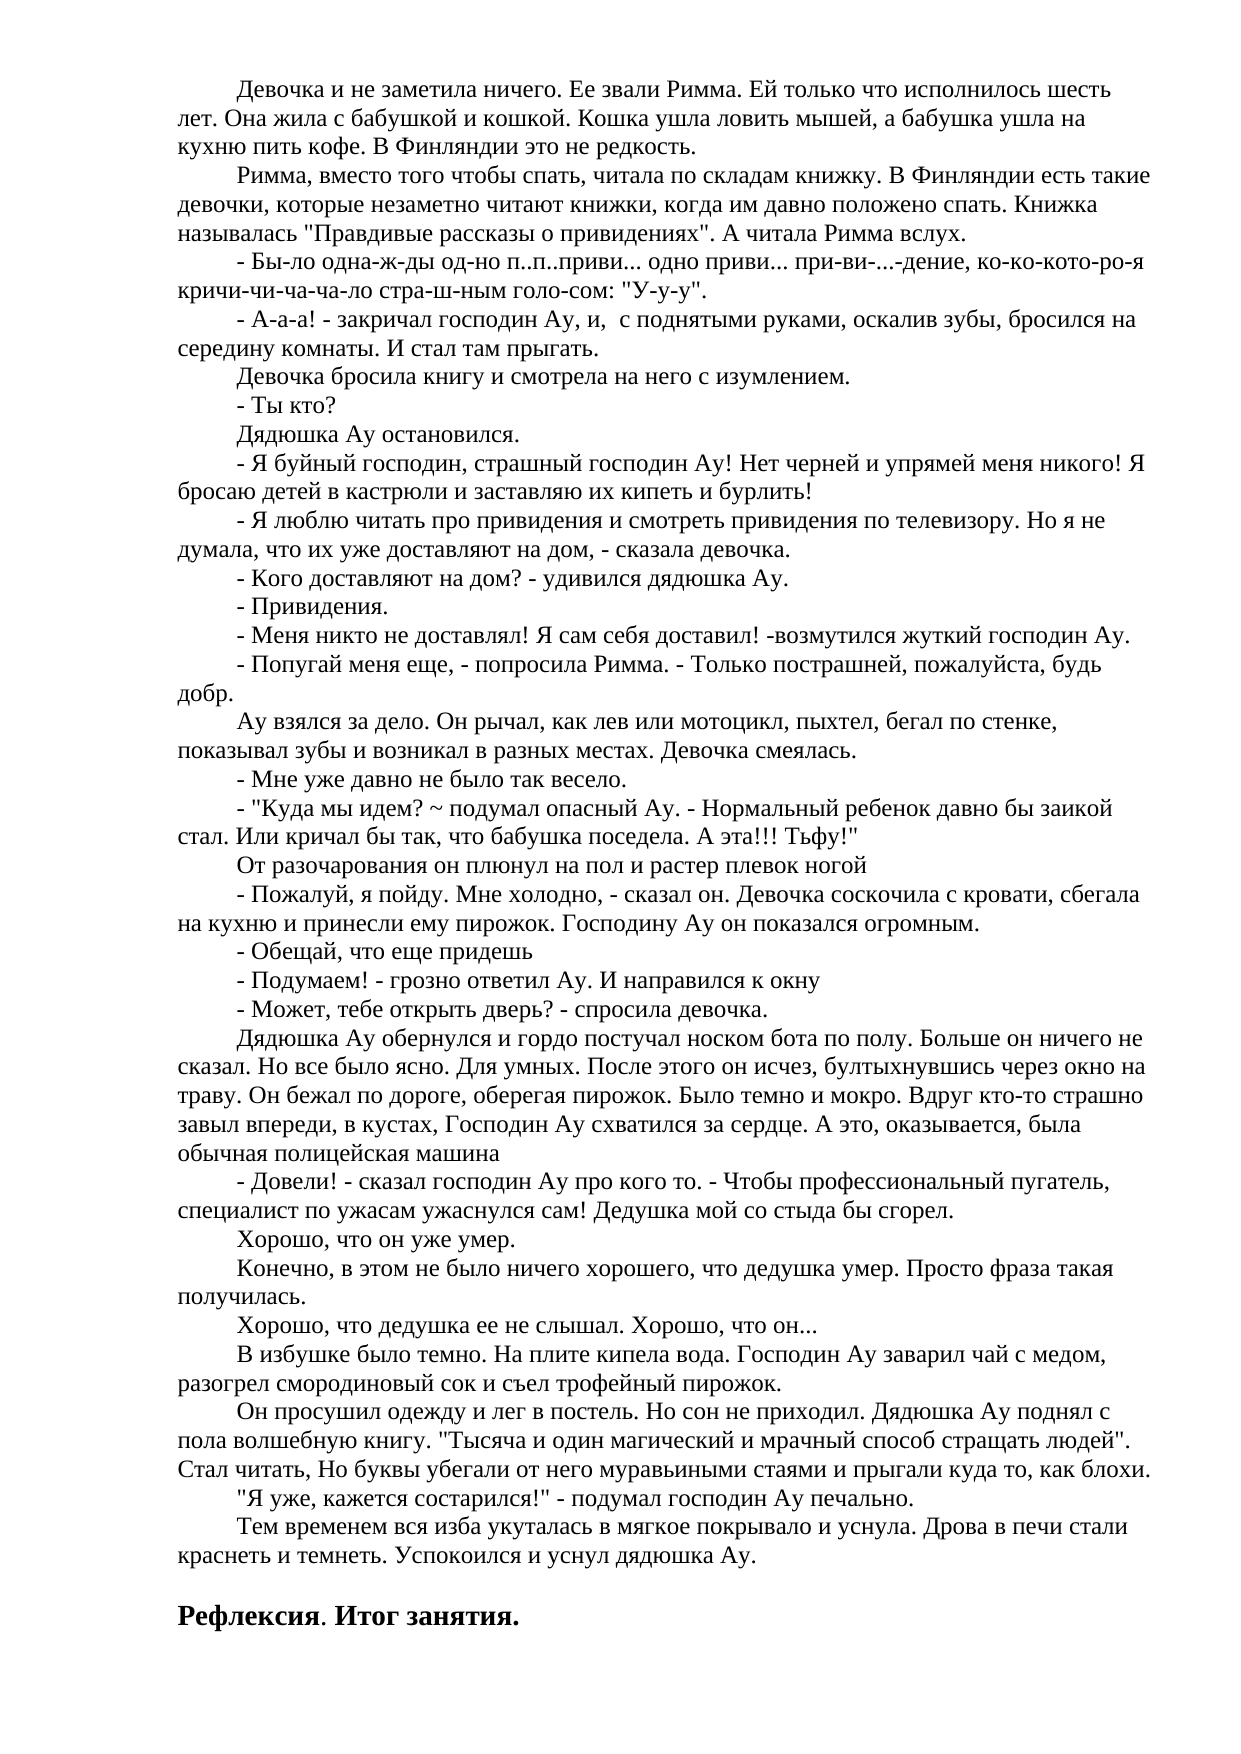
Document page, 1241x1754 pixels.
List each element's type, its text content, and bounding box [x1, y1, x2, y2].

text - Довели! - сказал господин Ау про кого то. - Чтобы профессиональный пугатель, специалист по ужасам ужаснулся сам! Дедушка мой со стыда бы сгорел. [177, 1166, 1152, 1224]
text От разочарования он плюнул на пол и растер плевок ногой [177, 850, 1152, 879]
text В избушке было темно. На плите кипела вода. Господин Ау заварил чай с медом, разогрел смородиновый сок и съел трофейный пирожок. [177, 1339, 1152, 1396]
text - Я буйный господин, страшный господин Ау! Нет черней и упрямей меня никого! Я бросаю детей в кастрюли и заставляю их кипеть и бурлить! [177, 448, 1152, 505]
text Конечно, в этом не было ничего хорошего, что дедушка умер. Просто фраза такая получилась. [177, 1253, 1152, 1310]
text Тем временем вся изба укуталась в мягкое покрывало и уснула. Дрова в печи стали краснеть и темнеть. Успокоился и уснул дядюшка Ау. [177, 1511, 1152, 1569]
text - Я люблю читать про привидения и смотреть привидения по телевизору. Но я не думала, что их уже доставляют на дом, - сказала девочка. [177, 505, 1152, 563]
text Ау взялся за дело. Он рычал, как лев или мотоцикл, пыхтел, бегал по стенке, показывал зубы и возникал в разных местах. Девочка смеялась. [177, 706, 1152, 764]
text - Бы-ло одна-ж-ды од-но п..п..приви... одно приви... при-ви-...-дение, ко-ко-кото-ро-я кричи-чи-ча-ча-ло стра-ш-ным голо-сом: "У-у-у". [177, 246, 1152, 304]
text Дядюшка Ау остановился. [177, 419, 1152, 448]
text - Привидения. [177, 591, 1152, 620]
text Римма, вместо того чтобы спать, читала по складам книжку. В Финляндии есть такие девочки, которые незаметно читают книжки, когда им давно положено спать. Книжка называлась "Правдивые рассказы о привидениях". А читала Римма вслух. [177, 160, 1152, 246]
text Дядюшка Ау обернулся и гордо постучал носком бота по полу. Больше он ничего не сказал. Но все было ясно. Для умных. После этого он исчез, бултыхнувшись через окно на траву. Он бежал по дороге, оберегая пирожок. Было темно и мокро. Вдруг кто-то страшно завыл впереди, в кустах, Господин Ау схватился за сердце. А это, оказывается, была обычная полицейская машина [177, 1023, 1152, 1166]
text - Пожалуй, я пойду. Мне холодно, - сказал он. Девочка соскочила с кровати, сбегала на кухню и принесли ему пирожок. Господину Ау он показался огромным. [177, 879, 1152, 936]
text - Обещай, что еще придешь [177, 936, 1152, 965]
text Девочка и не заметила ничего. Ее звали Римма. Ей только что исполнилось шесть лет. Она жила с бабушкой и кошкой. Кошка ушла ловить мышей, а бабушка ушла на кухню пить кофе. В Финляндии это не редкость. [177, 74, 1152, 160]
text Хорошо, что он уже умер. [177, 1224, 1152, 1253]
text - Подумаем! - грозно ответил Ау. И направился к окну [177, 965, 1152, 994]
text Рефлексия. Итог занятия. [177, 1598, 1152, 1631]
text Хорошо, что дедушка ее не слышал. Хорошо, что он... [177, 1310, 1152, 1339]
text Девочка бросила книгу и смотрела на него с изумлением. [177, 361, 1152, 390]
text - А-а-а! - закричал господин Ау, и, с поднятыми руками, оскалив зубы, бросился на середину комнаты. И стал там прыгать. [177, 304, 1152, 361]
text Он просушил одежду и лег в постель. Но сон не приходил. Дядюшка Ау поднял с пола волшебную книгу. "Тысяча и один магический и мрачный способ стращать людей". Стал читать, Но буквы убегали от него муравьиными стаями и прыгали куда то, как блохи. [177, 1396, 1152, 1483]
text - "Куда мы идем? ~ подумал опасный Ау. - Нормальный ребенок давно бы заикой стал. Или кричал бы так, что бабушка поседела. А эта!!! Тьфу!" [177, 793, 1152, 850]
text - Мне уже давно не было так весело. [177, 764, 1152, 793]
text - Кого доставляют на дом? - удивился дядюшка Ау. [177, 563, 1152, 591]
text - Ты кто? [177, 390, 1152, 419]
text - Попугай меня еще, - попросила Римма. - Только пострашней, пожалуйста, будь добр. [177, 649, 1152, 706]
text "Я уже, кажется состарился!" - подумал господин Ау печально. [177, 1483, 1152, 1511]
text - Меня никто не доставлял! Я сам себя доставил! -возмутился жуткий господин Ау. [177, 620, 1152, 649]
text - Может, тебе открыть дверь? - спросила девочка. [177, 994, 1152, 1023]
